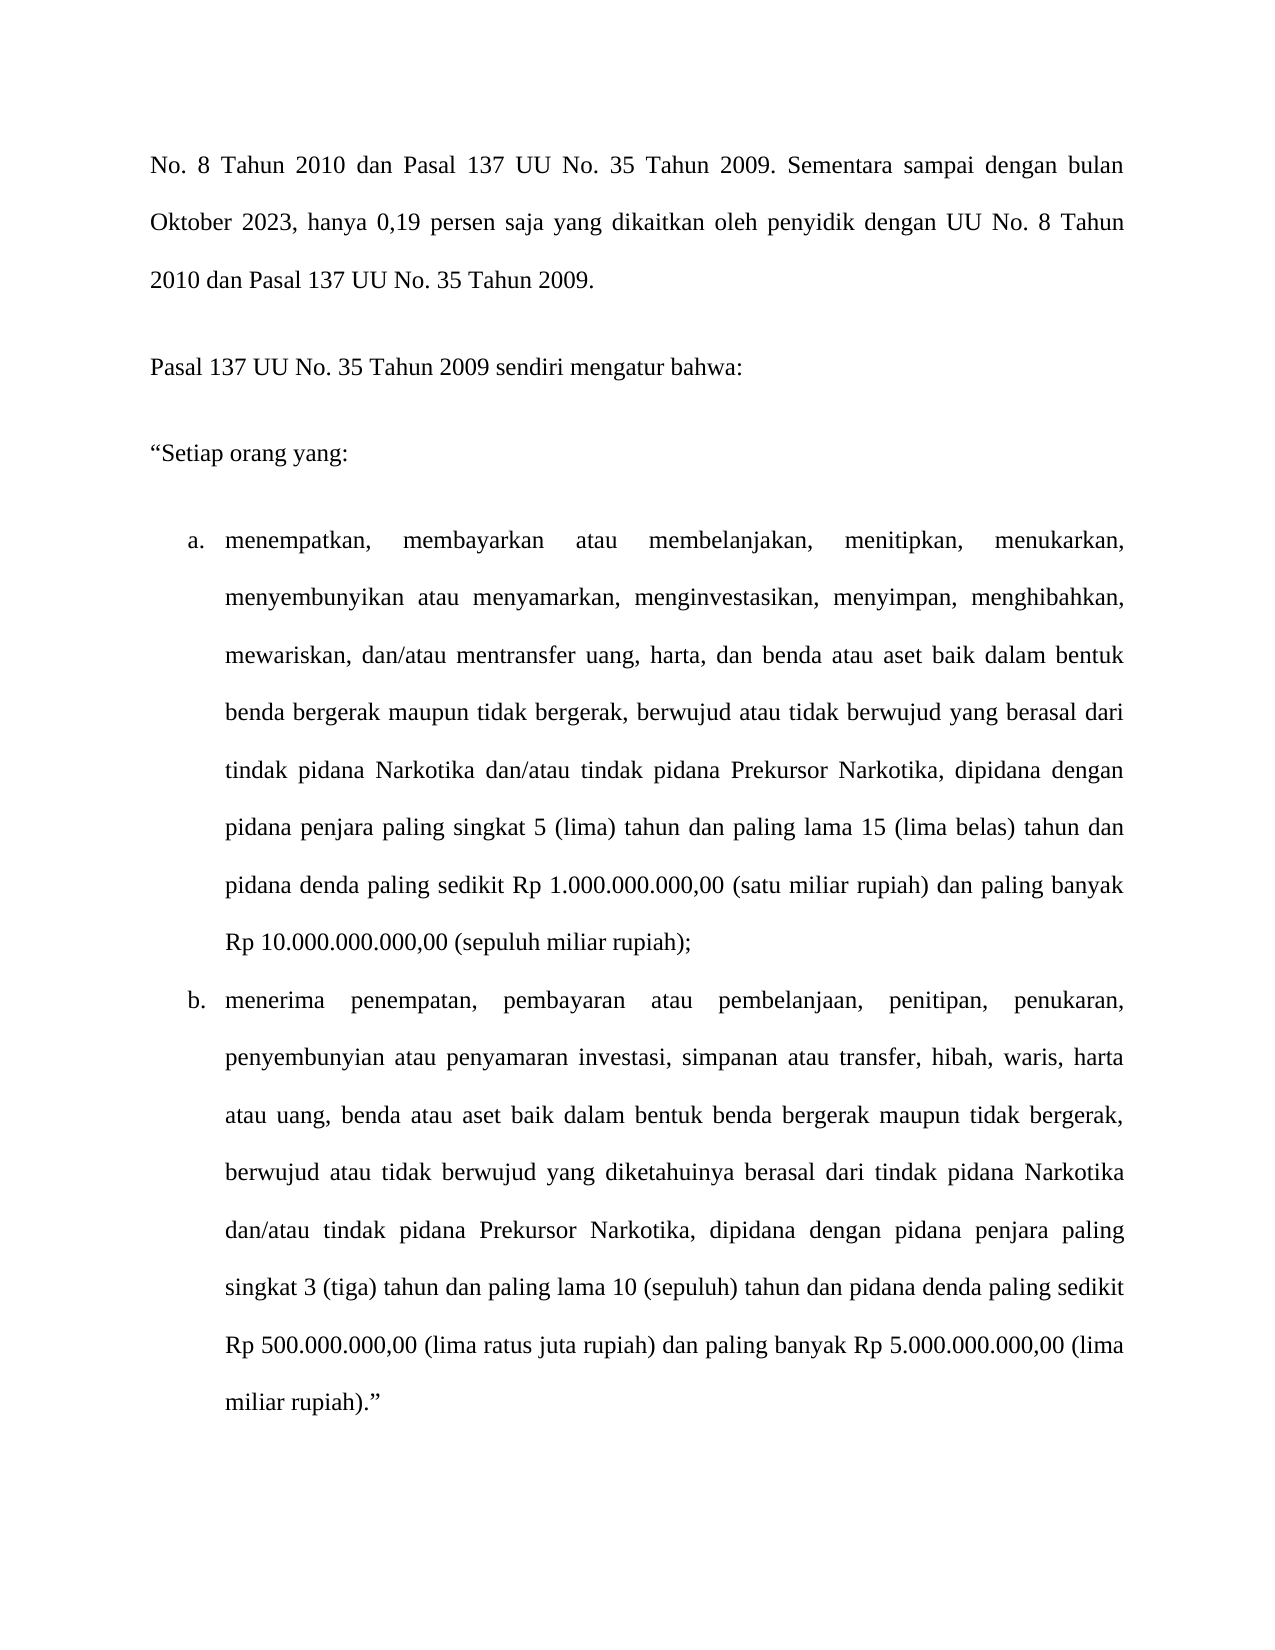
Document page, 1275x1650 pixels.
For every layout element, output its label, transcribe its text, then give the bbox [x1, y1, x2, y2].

text “Setiap orang yang: [150, 438, 1125, 467]
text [150, 150, 1125, 294]
list menempatkan, membayarkan atau membelanjakan, menitipkan, menukarkan, menyembunyikan atau menyamarkan, menginvestasikan, menyimpan, menghibahkan, mewariskan, dan/atau mentransfer uang, harta, dan benda atau aset baik dalam bentuk benda bergerak maupun tidak bergerak, berwujud atau tidak berwujud yang berasal dari tindak pidana Narkotika dan/atau tindak pidana Prekursor Narkotika, dipidana dengan pidana penjara paling singkat 5 (lima) tahun dan paling lama 15 (lima belas) tahun dan pidana denda paling sedikit Rp 1.000.000.000,00 (satu miliar rupiah) dan paling banyak Rp 10.000.000.000,00 (sepuluh miliar rupiah); [187, 525, 1125, 956]
list menerima penempatan, pembayaran atau pembelanjaan, penitipan, penukaran, penyembunyian atau penyamaran investasi, simpanan atau transfer, hibah, waris, harta atau uang, benda atau aset baik dalam bentuk benda bergerak maupun tidak bergerak, berwujud atau tidak berwujud yang diketahuinya berasal dari tindak pidana Narkotika dan/atau tindak pidana Prekursor Narkotika, dipidana dengan pidana penjara paling singkat 3 (tiga) tahun dan paling lama 10 (sepuluh) tahun dan pidana denda paling sedikit Rp 500.000.000,00 (lima ratus juta rupiah) dan paling banyak Rp 5.000.000.000,00 (lima miliar rupiah).” [187, 985, 1125, 1416]
text Pasal 137 UU No. 35 Tahun 2009 sendiri mengatur bahwa: [150, 352, 1125, 380]
